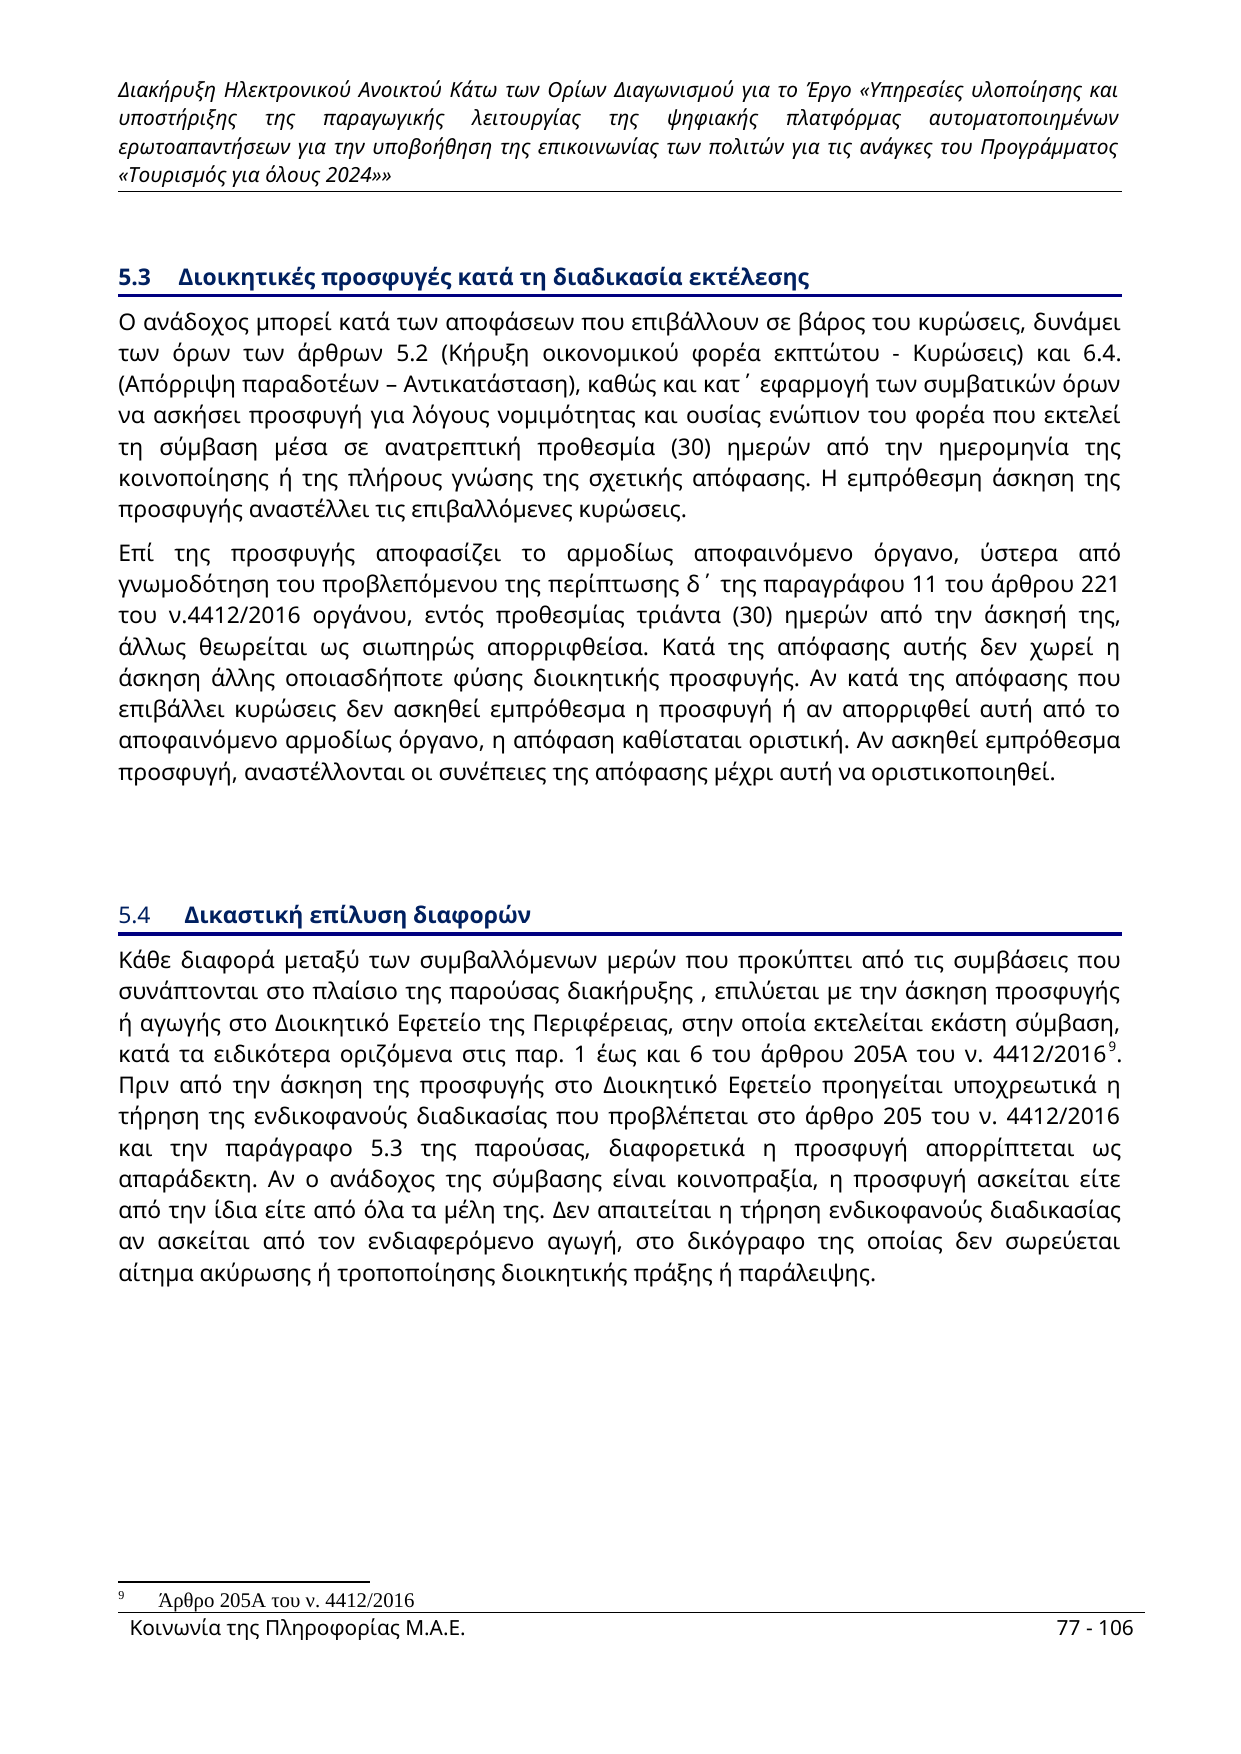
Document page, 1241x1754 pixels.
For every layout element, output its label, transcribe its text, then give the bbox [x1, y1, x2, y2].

subtitle Δικαστική επίλυση διαφορών [118, 899, 1122, 932]
subtitle Διοικητικές προσφυγές κατά τη διαδικασία εκτέλεσης [118, 261, 1122, 294]
text Επί της προσφυγής αποφασίζει το αρμοδίως αποφαινόμενο όργανο, ύστερα από γνωμοδότηση του προβλεπόμενου της περίπτωσης δ΄ της παραγράφου 11 του άρθρου 221 του ν.4412/2016 οργάνου, εντός προθεσμίας τριάντα (30) ημερών από την άσκησή της, άλλως θεωρείται ως σιωπηρώς απορριφθείσα. Κατά της απόφασης αυτής δεν χωρεί η άσκηση άλλης οποιασδήποτε φύσης διοικητικής προσφυγής. Αν κατά της απόφασης που επιβάλλει κυρώσεις δεν ασκηθεί εμπρόθεσμα η προσφυγή ή αν απορριφθεί αυτή από το αποφαινόμενο αρμοδίως όργανο, η απόφαση καθίσταται οριστική. Αν ασκηθεί εμπρόθεσμα προσφυγή, αναστέλλονται οι συνέπειες της απόφασης μέχρι αυτή να οριστικοποιηθεί. [118, 537, 1122, 787]
text Κάθε διαφορά μεταξύ των συμβαλλόμενων μερών που προκύπτει από τις συμβάσεις που συνάπτονται στο πλαίσιο της παρούσας διακήρυξης , επιλύεται με την άσκηση προσφυγής ή αγωγής στο Διοικητικό Εφετείο της Περιφέρειας, στην οποία εκτελείται εκάστη σύμβαση, κατά τα ειδικότερα οριζόμενα στις παρ. 1 έως και 6 του άρθρου 205Α του ν. 4412/2016. Πριν από την άσκηση της προσφυγής στο Διοικητικό Εφετείο προηγείται υποχρεωτικά η τήρηση της ενδικοφανούς διαδικασίας που προβλέπεται στο άρθρο 205 του ν. 4412/2016 και την παράγραφο 5.3 της παρούσας, διαφορετικά η προσφυγή απορρίπτεται ως απαράδεκτη. Αν ο ανάδοχος της σύμβασης είναι κοινοπραξία, η προσφυγή ασκείται είτε από την ίδια είτε από όλα τα μέλη της. Δεν απαιτείται η τήρηση ενδικοφανούς διαδικασίας αν ασκείται από τον ενδιαφερόμενο αγωγή, στο δικόγραφο της οποίας δεν σωρεύεται αίτημα ακύρωσης ή τροποποίησης διοικητικής πράξης ή παράλειψης. [118, 944, 1122, 1288]
text Ο ανάδοχος μπορεί κατά των αποφάσεων που επιβάλλουν σε βάρος του κυρώσεις, δυνάμει των όρων των άρθρων 5.2 (Κήρυξη οικονομικού φορέα εκπτώτου - Κυρώσεις) και 6.4. (Απόρριψη παραδοτέων – Αντικατάσταση), καθώς και κατ΄ εφαρμογή των συμβατικών όρων να ασκήσει προσφυγή για λόγους νομιμότητας και ουσίας ενώπιον του φορέα που εκτελεί τη σύμβαση μέσα σε ανατρεπτική προθεσμία (30) ημερών από την ημερομηνία της κοινοποίησης ή της πλήρους γνώσης της σχετικής απόφασης. Η εμπρόθεσμη άσκηση της προσφυγής αναστέλλει τις επιβαλλόμενες κυρώσεις. [118, 305, 1122, 524]
